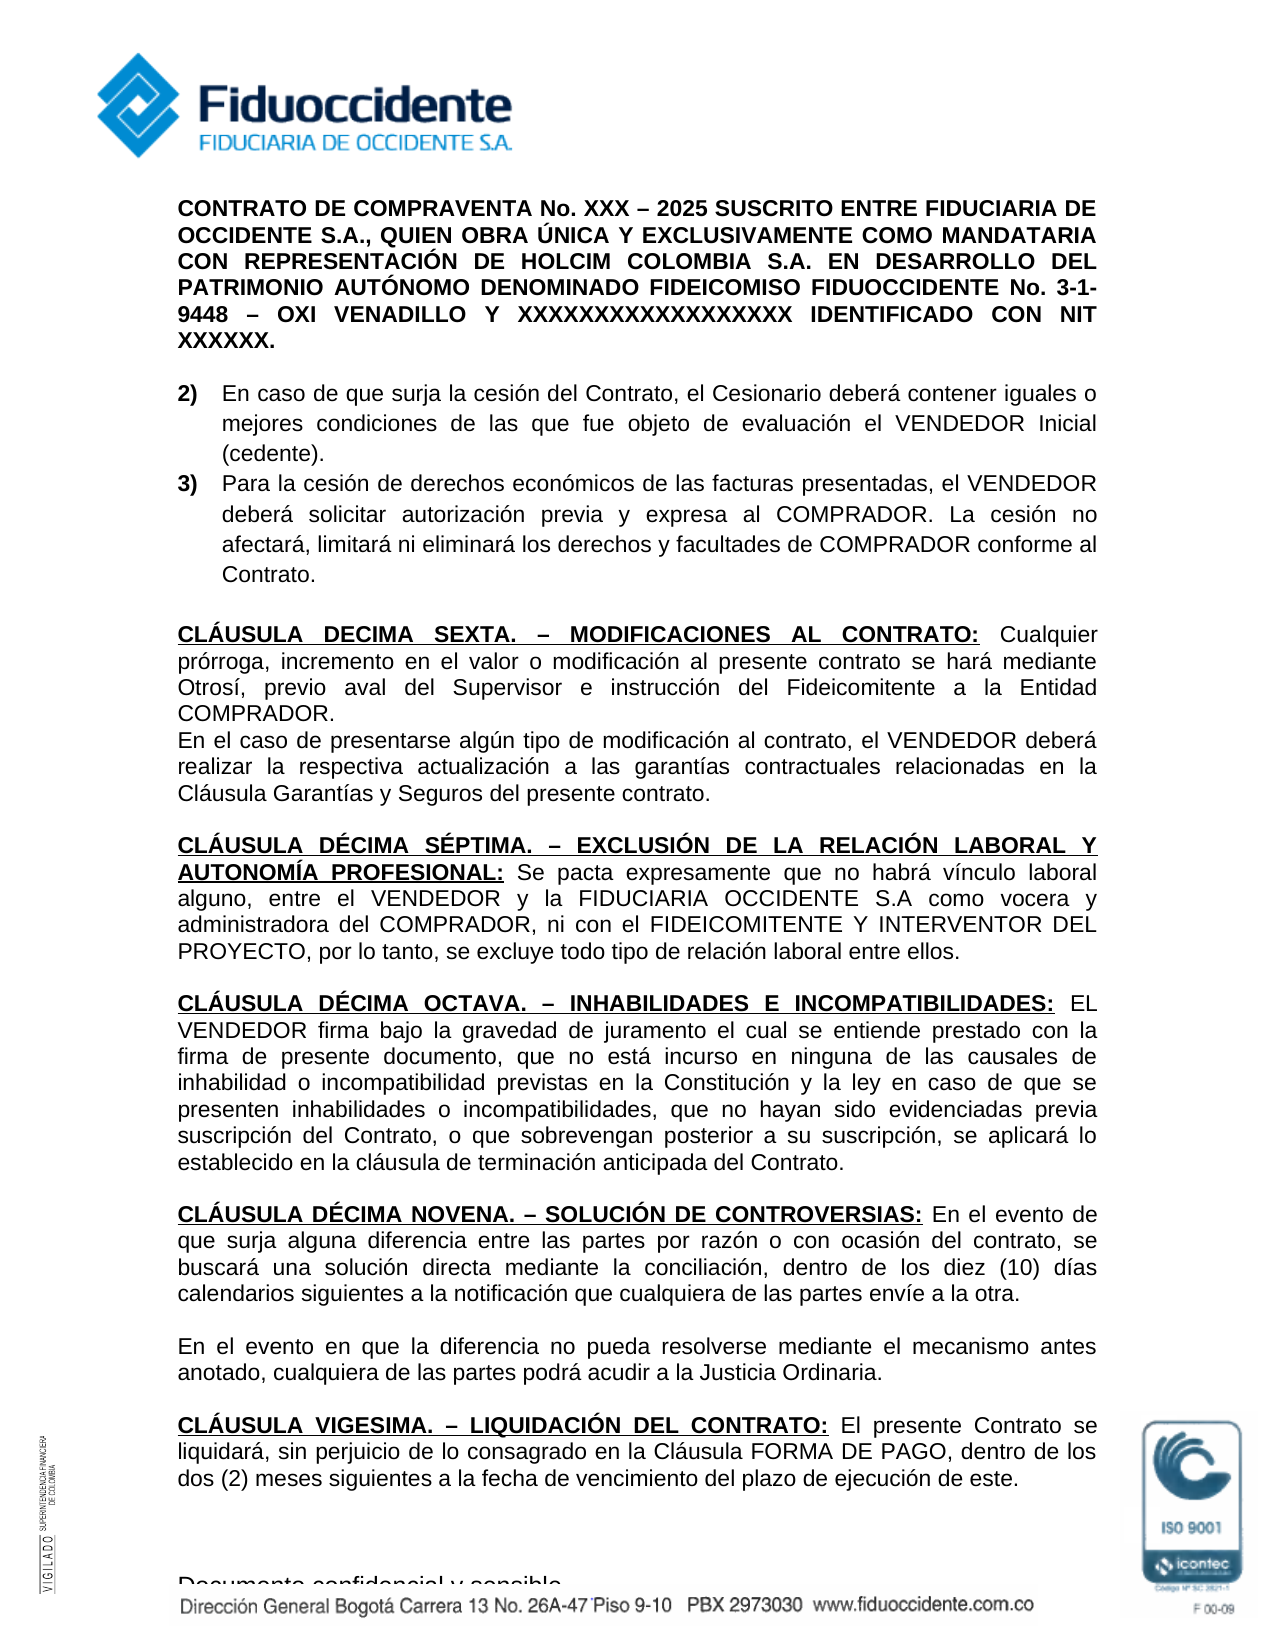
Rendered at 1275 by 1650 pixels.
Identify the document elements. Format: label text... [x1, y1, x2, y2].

text CLÁUSULA VIGESIMA. – LIQUIDACIÓN DEL CONTRATO: El presente Contrato se liquidará, sin perjuicio de lo consagrado en la Cláusula FORMA DE PAGO, dentro de los dos (2) meses siguientes a la fecha de vencimiento del plazo de ejecución de este. [177, 1412, 1098, 1491]
list En caso de que surja la cesión del Contrato, el Cesionario deberá contener iguales o mejores condiciones de las que fue objeto de evaluación el VENDEDOR Inicial (cedente). [177, 380, 1098, 466]
text CLÁUSULA DÉCIMA OCTAVA. – INHABILIDADES E INCOMPATIBILIDADES: EL VENDEDOR firma bajo la gravedad de juramento el cual se entiende prestado con la firma de presente documento, que no está incurso en ninguna de las causales de inhabilidad o incompatibilidad previstas en la Constitución y la ley en caso de que se presenten inhabilidades o incompatibilidades, que no hayan sido evidenciadas previa suscripción del Contrato, o que sobrevengan posterior a su suscripción, se aplicará lo establecido en la cláusula de terminación anticipada del Contrato. [177, 990, 1098, 1175]
text CLÁUSULA DÉCIMA SÉPTIMA. – EXCLUSIÓN DE LA RELACIÓN LABORAL Y AUTONOMÍA PROFESIONAL: Se pacta expresamente que no habrá vínculo laboral alguno, entre el VENDEDOR y la FIDUCIARIA OCCIDENTE S.A como vocera y administradora del COMPRADOR, ni con el FIDEICOMITENTE Y INTERVENTOR DEL PROYECTO, por lo tanto, se excluye todo tipo de relación laboral entre ellos. [177, 856, 1098, 964]
text En el evento en que la diferencia no pueda resolverse mediante el mecanismo antes anotado, cualquiera de las partes podrá acudir a la Justicia Ordinaria. [177, 1333, 1098, 1386]
picture [169, 1584, 1038, 1626]
picture [88, 29, 552, 196]
text CLÁUSULA DECIMA SEXTA. – MODIFICACIONES AL CONTRATO: Cualquier prórroga, incremento en el valor o modificación al presente contrato se hará mediante Otrosí, previo aval del Supervisor e instrucción del Fideicomitente a la Entidad COMPRADOR. [177, 621, 1098, 727]
picture [1120, 1411, 1258, 1618]
text CLÁUSULA DÉCIMA NOVENA. – SOLUCIÓN DE CONTROVERSIAS: En el evento de que surja alguna diferencia entre las partes por razón o con ocasión del contrato, se buscará una solución directa mediante la conciliación, dentro de los diez (10) días calendarios siguientes a la notificación que cualquiera de las partes envíe a la otra. [177, 1201, 1098, 1307]
list Para la cesión de derechos económicos de las facturas presentadas, el VENDEDOR deberá solicitar autorización previa y expresa al COMPRADOR. La cesión no afectará, limitará ni eliminará los derechos y facultades de COMPRADOR conforme al Contrato. [177, 470, 1098, 587]
picture [39, 1436, 55, 1594]
text En el caso de presentarse algún tipo de modificación al contrato, el VENDEDOR deberá realizar la respectiva actualización a las garantías contractuales relacionadas en la Cláusula Garantías y Seguros del presente contrato. [177, 727, 1098, 806]
